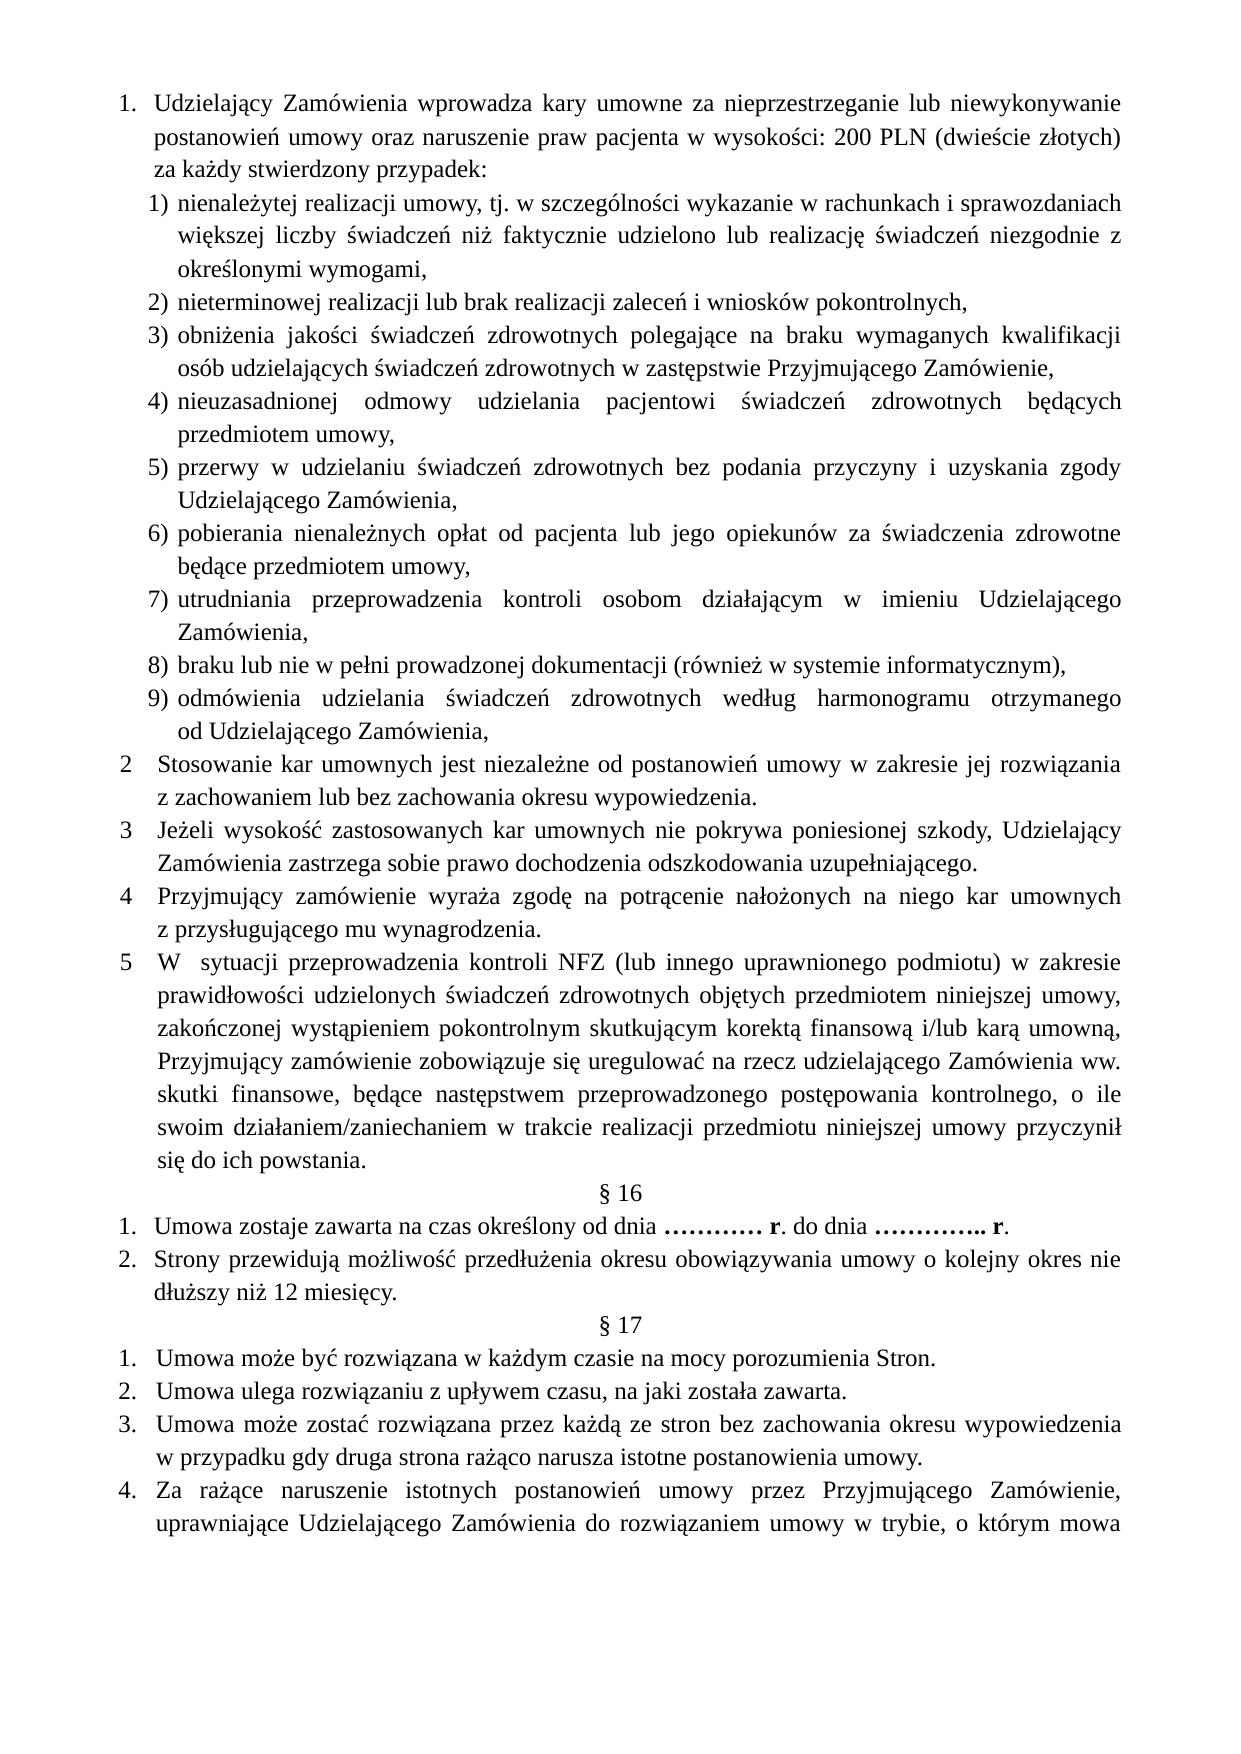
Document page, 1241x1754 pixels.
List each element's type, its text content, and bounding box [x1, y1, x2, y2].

list Umowa może być rozwiązana w każdym czasie na mocy porozumienia Stron. [118, 1343, 1122, 1372]
list Umowa zostaje zawarta na czas określony od dnia ………… r. do dnia ………….. r. [118, 1211, 1122, 1240]
list nieuzasadnionej odmowy udzielania pacjentowi świadczeń zdrowotnych będących przedmiotem umowy, [148, 386, 1122, 447]
text § 16 [118, 1178, 1122, 1207]
list Przyjmujący zamówienie wyraża zgodę na potrącenie nałożonych na niego kar umownych z przysługującego mu wynagrodzenia. [119, 881, 1122, 943]
list obniżenia jakości świadczeń zdrowotnych polegające na braku wymaganych kwalifikacji osób udzielających świadczeń zdrowotnych w zastępstwie Przyjmującego Zamówienie, [148, 320, 1122, 381]
list nienależytej realizacji umowy, tj. w szczególności wykazanie w rachunkach i sprawozdaniach większej liczby świadczeń niż faktycznie udzielono lub realizację świadczeń niezgodnie z określonymi wymogami, [148, 188, 1122, 282]
list nieterminowej realizacji lub brak realizacji zaleceń i wniosków pokontrolnych, [148, 287, 1122, 315]
list utrudniania przeprowadzenia kontroli osobom działającym w imieniu Udzielającego Zamówienia, [148, 584, 1122, 646]
list Udzielający Zamówienia wprowadza kary umowne za nieprzestrzeganie lub niewykonywanie postanowień umowy oraz naruszenie praw pacjenta w wysokości: 200 PLN (dwieście złotych) za każdy stwierdzony przypadek: [118, 88, 1122, 183]
list przerwy w udzielaniu świadczeń zdrowotnych bez podania przyczyny i uzyskania zgody Udzielającego Zamówienia, [148, 452, 1122, 513]
list pobierania nienależnych opłat od pacjenta lub jego opiekunów za świadczenia zdrowotne będące przedmiotem umowy, [148, 518, 1122, 579]
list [118, 1475, 1122, 1537]
text § 17 [118, 1310, 1122, 1339]
list Umowa może zostać rozwiązana przez każdą ze stron bez zachowania okresu wypowiedzenia w przypadku gdy druga strona rażąco narusza istotne postanowienia umowy. [118, 1409, 1122, 1471]
list Umowa ulega rozwiązaniu z upływem czasu, na jaki została zawarta. [118, 1376, 1122, 1405]
list Stosowanie kar umownych jest niezależne od postanowień umowy w zakresie jej rozwiązania z zachowaniem lub bez zachowania okresu wypowiedzenia. [119, 749, 1122, 811]
list odmówienia udzielania świadczeń zdrowotnych według harmonogramu otrzymanego od Udzielającego Zamówienia, [148, 683, 1122, 745]
list Strony przewidują możliwość przedłużenia okresu obowiązywania umowy o kolejny okres nie dłuższy niż 12 miesięcy. [118, 1244, 1122, 1306]
list braku lub nie w pełni prowadzonej dokumentacji (również w systemie informatycznym), [148, 650, 1122, 679]
list W sytuacji przeprowadzenia kontroli NFZ (lub innego uprawnionego podmiotu) w zakresie prawidłowości udzielonych świadczeń zdrowotnych objętych przedmiotem niniejszej umowy, zakończonej wystąpieniem pokontrolnym skutkującym korektą finansową i/lub karą umowną, Przyjmujący zamówienie zobowiązuje się uregulować na rzecz udzielającego Zamówienia ww. skutki finansowe, będące następstwem przeprowadzonego postępowania kontrolnego, o ile swoim działaniem/zaniechaniem w trakcie realizacji przedmiotu niniejszej umowy przyczynił się do ich powstania. [119, 947, 1122, 1174]
list Jeżeli wysokość zastosowanych kar umownych nie pokrywa poniesionej szkody, Udzielający Zamówienia zastrzega sobie prawo dochodzenia odszkodowania uzupełniającego. [119, 815, 1122, 877]
